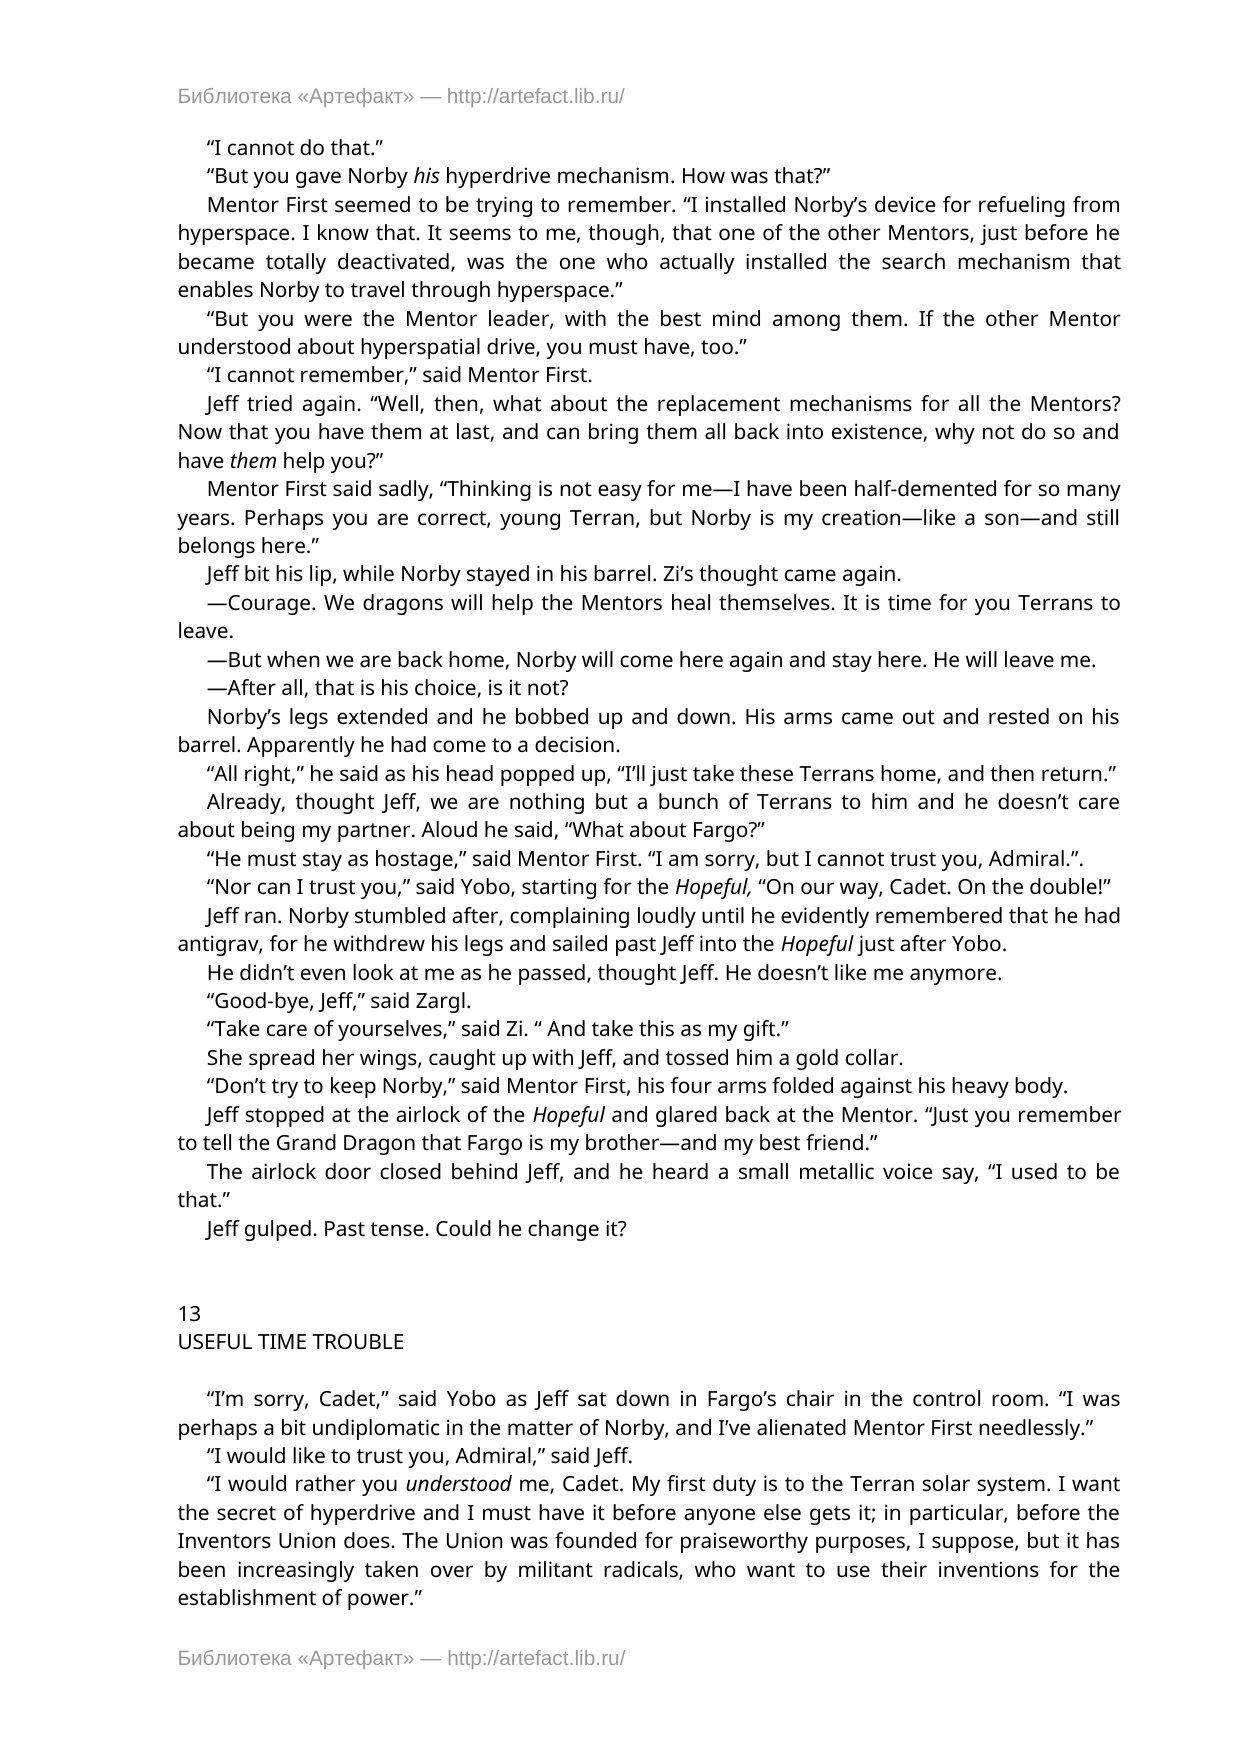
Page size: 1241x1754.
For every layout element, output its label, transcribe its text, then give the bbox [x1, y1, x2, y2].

text “I would rather you understood me, Cadet. My first duty is to the Terran solar system. I want the secret of hyperdrive and I must have it before anyone else gets it; in particular, before the Inventors Union does. The Union was founded for praiseworthy purposes, I suppose, but it has been increasingly taken over by militant radicals, who want to use their inventions for the establishment of power.” [177, 1469, 1122, 1612]
text The airlock door closed behind Jeff, and he heard a small metallic voice say, “I used to be that.” [177, 1157, 1122, 1214]
text “Take care of yourselves,” said Zi. “ And take this as my gift.” [177, 1014, 1122, 1043]
text “Don’t try to keep Norby,” said Mentor First, his four arms folded against his heavy body. [177, 1071, 1122, 1100]
text Jeff tried again. “Well, then, what about the replacement mechanisms for all the Mentors? Now that you have them at last, and can bring them all back into existence, why not do so and have them help you?” [177, 389, 1122, 474]
text “But you were the Mentor leader, with the best mind among them. If the other Mentor understood about hyperspatial drive, you must have, too.” [177, 304, 1122, 361]
text “He must stay as hostage,” said Mentor First. “I am sorry, but I cannot trust you, Admiral.”. [177, 844, 1122, 872]
text “Nor can I trust you,” said Yobo, starting for the Hopeful, “On our way, Cadet. On the double!” [177, 872, 1122, 901]
text “I cannot remember,” said Mentor First. [177, 361, 1122, 389]
text “I’m sorry, Cadet,” said Yobo as Jeff sat down in Fargo’s chair in the control room. “I was perhaps a bit undiplomatic in the matter of Norby, and I’ve alienated Mentor First needlessly.” [177, 1384, 1122, 1441]
text Jeff stopped at the airlock of the Hopeful and glared back at the Mentor. “Just you remember to tell the Grand Dragon that Fargo is my brother—and my best friend.” [177, 1100, 1122, 1157]
text “All right,” he said as his head popped up, “I’ll just take these Terrans home, and then return.” [177, 759, 1122, 787]
text “I cannot do that.” [177, 133, 1122, 161]
text —After all, that is his choice, is it not? [177, 673, 1122, 702]
text —Courage. We dragons will help the Mentors heal themselves. It is time for you Terrans to leave. [177, 588, 1122, 645]
text “I would like to trust you, Admiral,” said Jeff. [177, 1441, 1122, 1469]
text Jeff ran. Norby stumbled after, complaining loudly until he evidently remembered that he had antigrav, for he withdrew his legs and sailed past Jeff into the Hopeful just after Yobo. [177, 901, 1122, 958]
text Already, thought Jeff, we are nothing but a bunch of Terrans to him and he doesn’t care about being my partner. Aloud he said, “What about Fargo?” [177, 787, 1122, 844]
text Jeff gulped. Past tense. Could he change it? [177, 1214, 1122, 1242]
subtitle 13 [177, 1299, 1122, 1327]
text He didn’t even look at me as he passed, thought Jeff. He doesn’t like me anymore. [177, 958, 1122, 986]
text “Good-bye, Jeff,” said Zargl. [177, 986, 1122, 1014]
text Jeff bit his lip, while Norby stayed in his barrel. Zi’s thought came again. [177, 559, 1122, 588]
subtitle USEFUL TIME TROUBLE [177, 1327, 1122, 1356]
text Norby’s legs extended and he bobbed up and down. His arms came out and rested on his barrel. Apparently he had come to a decision. [177, 702, 1122, 759]
text Mentor First seemed to be trying to remember. “I installed Norby’s device for refueling from hyperspace. I know that. It seems to me, though, that one of the other Mentors, just before he became totally deactivated, was the one who actually installed the search mechanism that enables Norby to travel through hyperspace.” [177, 190, 1122, 304]
text —But when we are back home, Norby will come here again and stay here. He will leave me. [177, 645, 1122, 673]
text “But you gave Norby his hyperdrive mechanism. How was that?” [177, 161, 1122, 190]
text Mentor First said sadly, “Thinking is not easy for me—I have been half-demented for so many years. Perhaps you are correct, young Terran, but Norby is my creation—like a son—and still belongs here.” [177, 474, 1122, 559]
text She spread her wings, caught up with Jeff, and tossed him a gold collar. [177, 1043, 1122, 1071]
